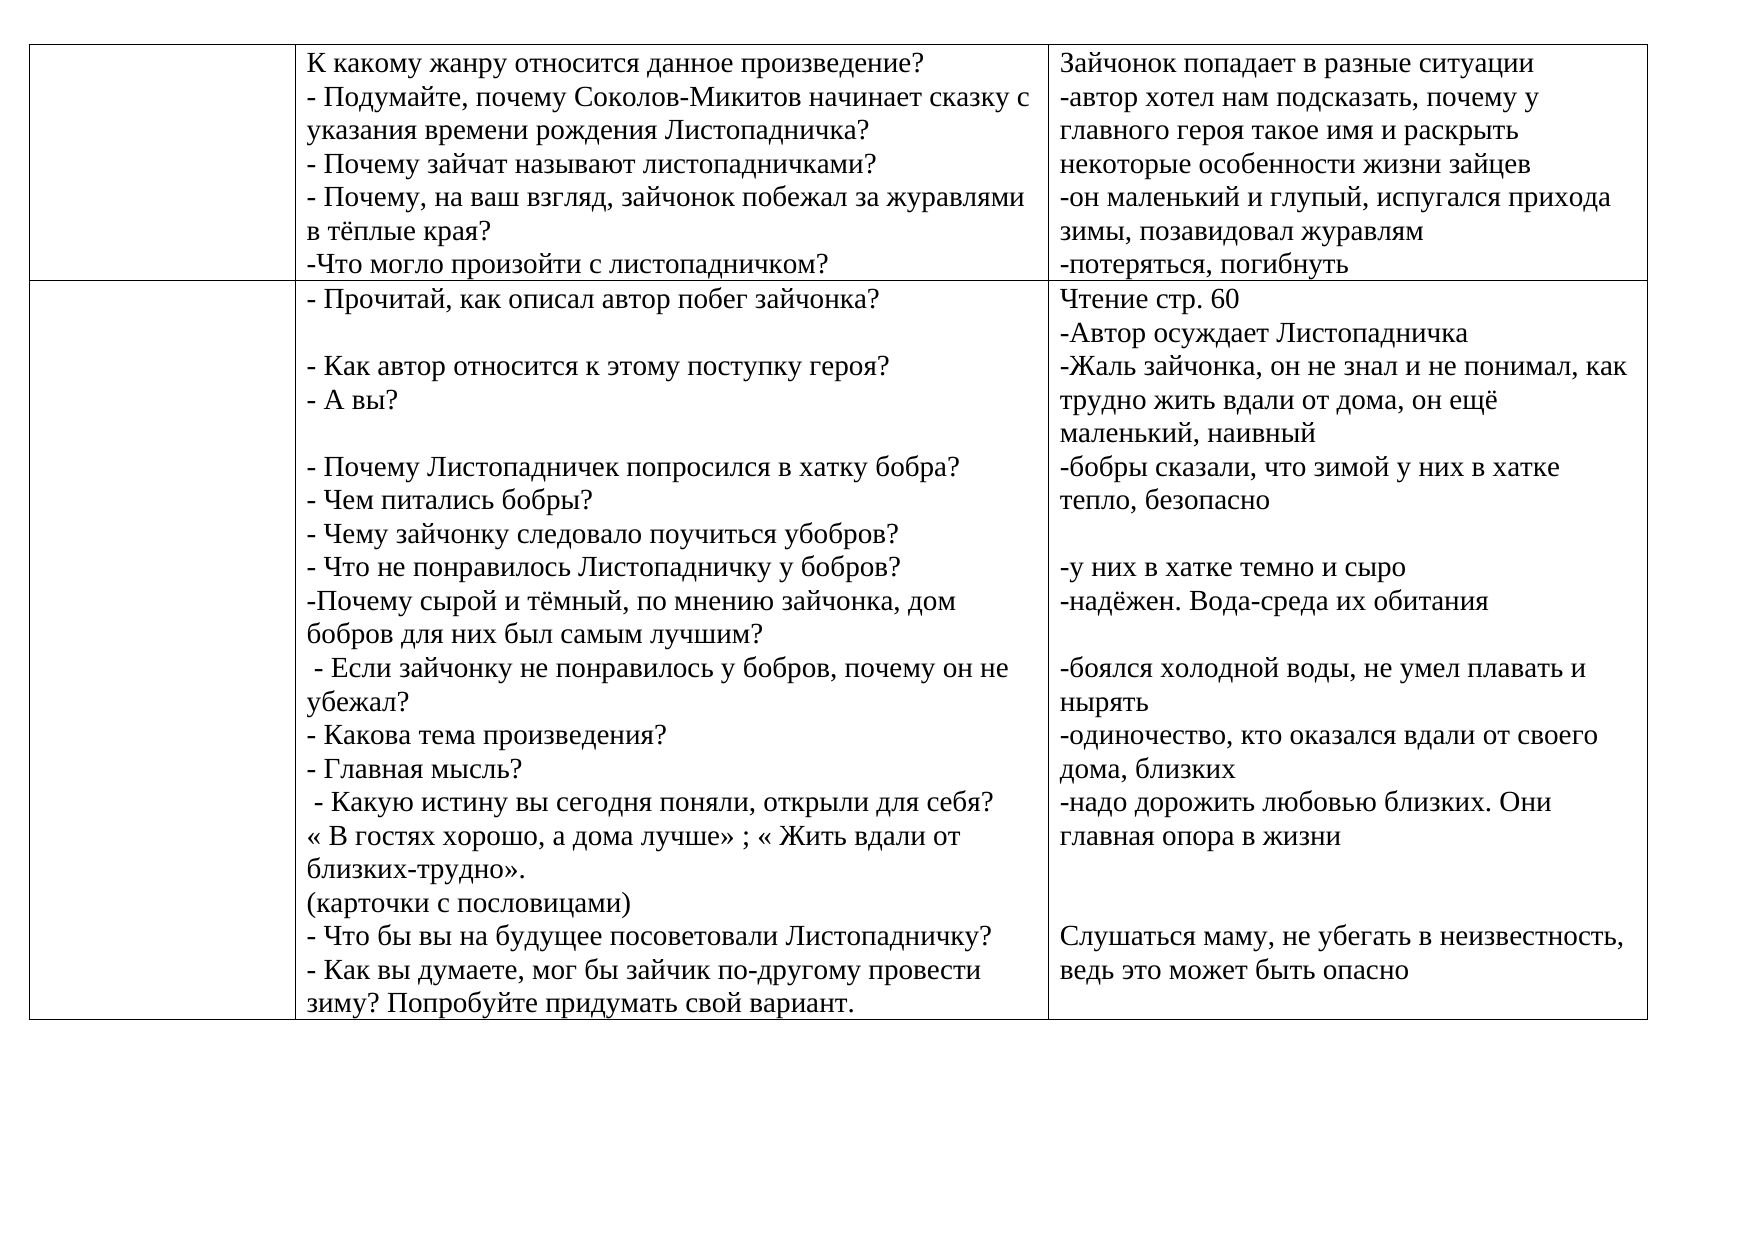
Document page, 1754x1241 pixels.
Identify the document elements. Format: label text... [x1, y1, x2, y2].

table_cell [30, 45, 295, 280]
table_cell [1049, 45, 1647, 280]
table_cell - Прочитай, как описал автор побег зайчонка? - Как автор относится к этому поступку героя? - А вы? - Почему Листопадничек попросился в хатку бобра? - Чем питались бобры? - Чему зайчонку следовало поучиться убобров? - Что не понравилось Листопадничку у бобров? -Почему сырой и тёмный, по мнению зайчонка, дом бобров для них был самым лучшим? - Если зайчонку не понравилось у бобров, почему он не убежал? - Какова тема произведения? - Главная мысль? - Какую истину вы сегодня поняли, открыли для себя? « В гостях хорошо, а дома лучше» ; « Жить вдали от близких-трудно». (карточки с пословицами) - Что бы вы на будущее посоветовали Листопадничку? - Как вы думаете, мог бы зайчик по-другому провести зиму? Попробуйте придумать свой вариант. [296, 281, 1048, 1019]
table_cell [296, 45, 1048, 280]
table_cell [30, 281, 295, 1019]
table_cell Чтение стр. 60 -Автор осуждает Листопадничка -Жаль зайчонка, он не знал и не понимал, как трудно жить вдали от дома, он ещё маленький, наивный -бобры сказали, что зимой у них в хатке тепло, безопасно -у них в хатке темно и сыро -надёжен. Вода-среда их обитания -боялся холодной воды, не умел плавать и нырять -одиночество, кто оказался вдали от своего дома, близких -надо дорожить любовью близких. Они главная опора в жизни Слушаться маму, не убегать в неизвестность, ведь это может быть опасно [1049, 281, 1647, 1019]
